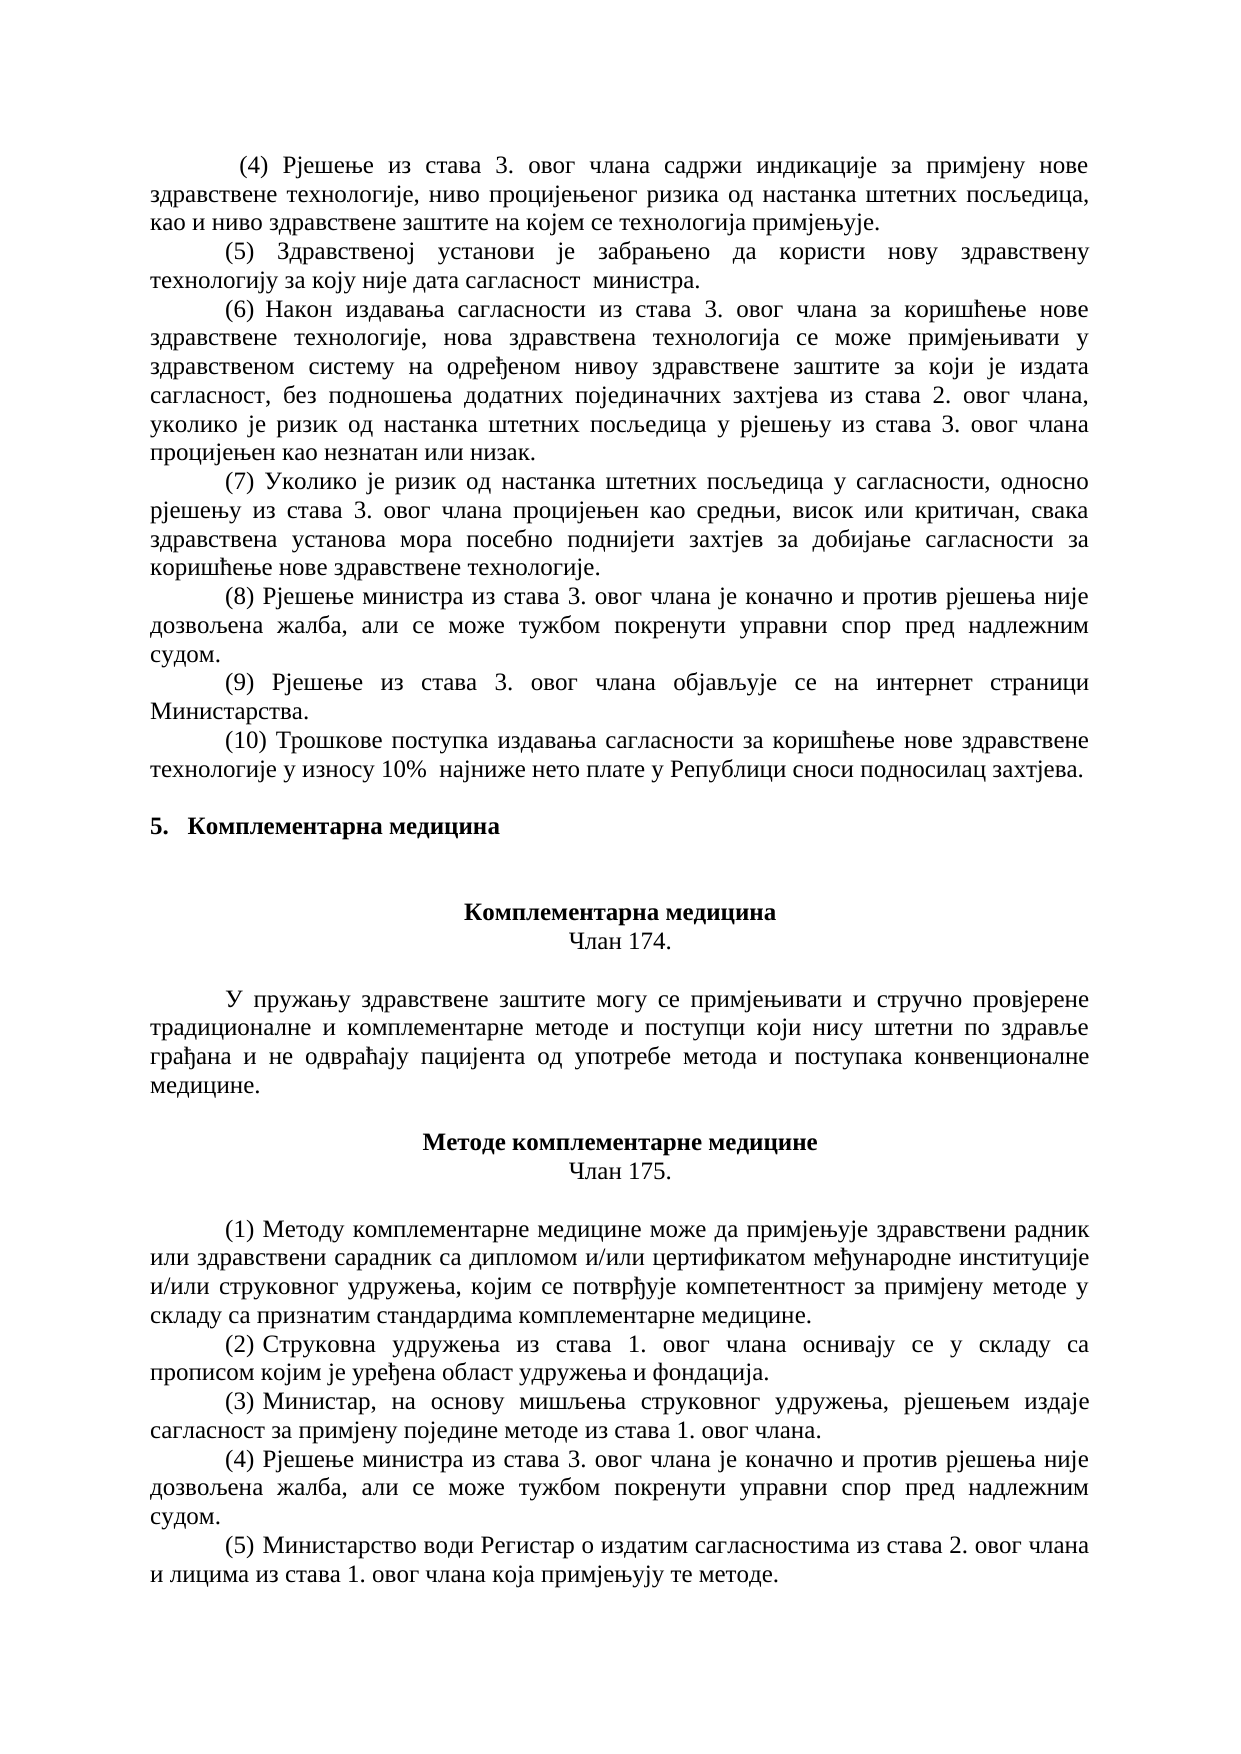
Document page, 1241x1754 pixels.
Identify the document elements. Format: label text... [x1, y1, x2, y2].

text Комплементарна медицина [150, 897, 1090, 926]
text Члан 174. [150, 926, 1090, 955]
list Струковна удружења из става 1. овог члана оснивају се у складу са прописом којим је уређена област удружења и фондација. [150, 1329, 1090, 1386]
list Министар, на основу мишљења струковног удружења, рјешењем издаје сагласност за примјену поједине методе из става 1. овог члана. [150, 1386, 1090, 1444]
text (7) Уколико је ризик од настанка штетних посљедица у сагласности, односно рјешењу из става 3. овог члана процијењен као средњи, висок или критичан, свака здравствена установа мора посебно поднијети захтјев за добијање сагласности за коришћење нове здравствене технологије. [150, 466, 1090, 581]
list Методу комплементарне медицине може да примјењује здравствени радник или здравствени сарадник са дипломом и/или цертификатом међународне институције и/или струковног удружења, којим се потврђује компетентност за примјену методе у складу са признатим стандардима комплементарне медицине. [150, 1214, 1090, 1329]
text (8) Рјешење министра из става 3. овог члана је коначно и против рјешења није дозвољена жалба, али се може тужбом покренути управни спор пред надлежним судом. [150, 581, 1090, 667]
text Методе комплементарне медицине [150, 1127, 1090, 1156]
text (10) Трошкове поступка издавања сагласности за коришћење нове здравствене технологије у износу 10% најниже нето плате у Републици сноси подносилац захтјева. [150, 725, 1090, 782]
text (9) Рјешење из става 3. овог члана објављује се на интернет страници Министарства. [150, 667, 1090, 725]
text Члан 175. [150, 1156, 1090, 1185]
text (6) Након издавања сагласности из става 3. овог члана за коришћење нове здравствене технологије, нова здравствена технологија се може примјењивати у здравственом систему на одређеном нивоу здравствене заштите за који је издата сагласност, без подношења додатних појединачних захтјева из става 2. овог члана, уколико је ризик од настанка штетних посљедица у рјешењу из става 3. овог члана процијењен као незнатан или низак. [150, 294, 1090, 466]
list Комплементарна медицина [150, 811, 1090, 840]
text (4) Рјешење из става 3. овог члана садржи индикације за примјену нове здравствене технологије, ниво процијењеног ризика од настанка штетних посљедица, као и ниво здравствене заштите на којем се технологија примјењује. [150, 150, 1090, 236]
list Министарство води Регистар о издатим сагласностима из става 2. овог члана и лицима из става 1. овог члана која примјењују те методе. [150, 1530, 1090, 1587]
list Рјешење министра из става 3. овог члана је коначно и против рјешења није дозвољена жалба, али се може тужбом покренути управни спор пред надлежним судом. [150, 1444, 1090, 1530]
text У пружању здравствене заштите могу се примјењивати и стручно провјерене традиционалне и комплементарне методе и поступци који нису штетни по здравље грађана и не одвраћају пацијента од употребе метода и поступака конвенционалне медицине. [150, 984, 1090, 1099]
text (5) Здравственој установи је забрањено да користи нову здравствену технологију за коју није дата сагласност министра. [150, 236, 1090, 294]
